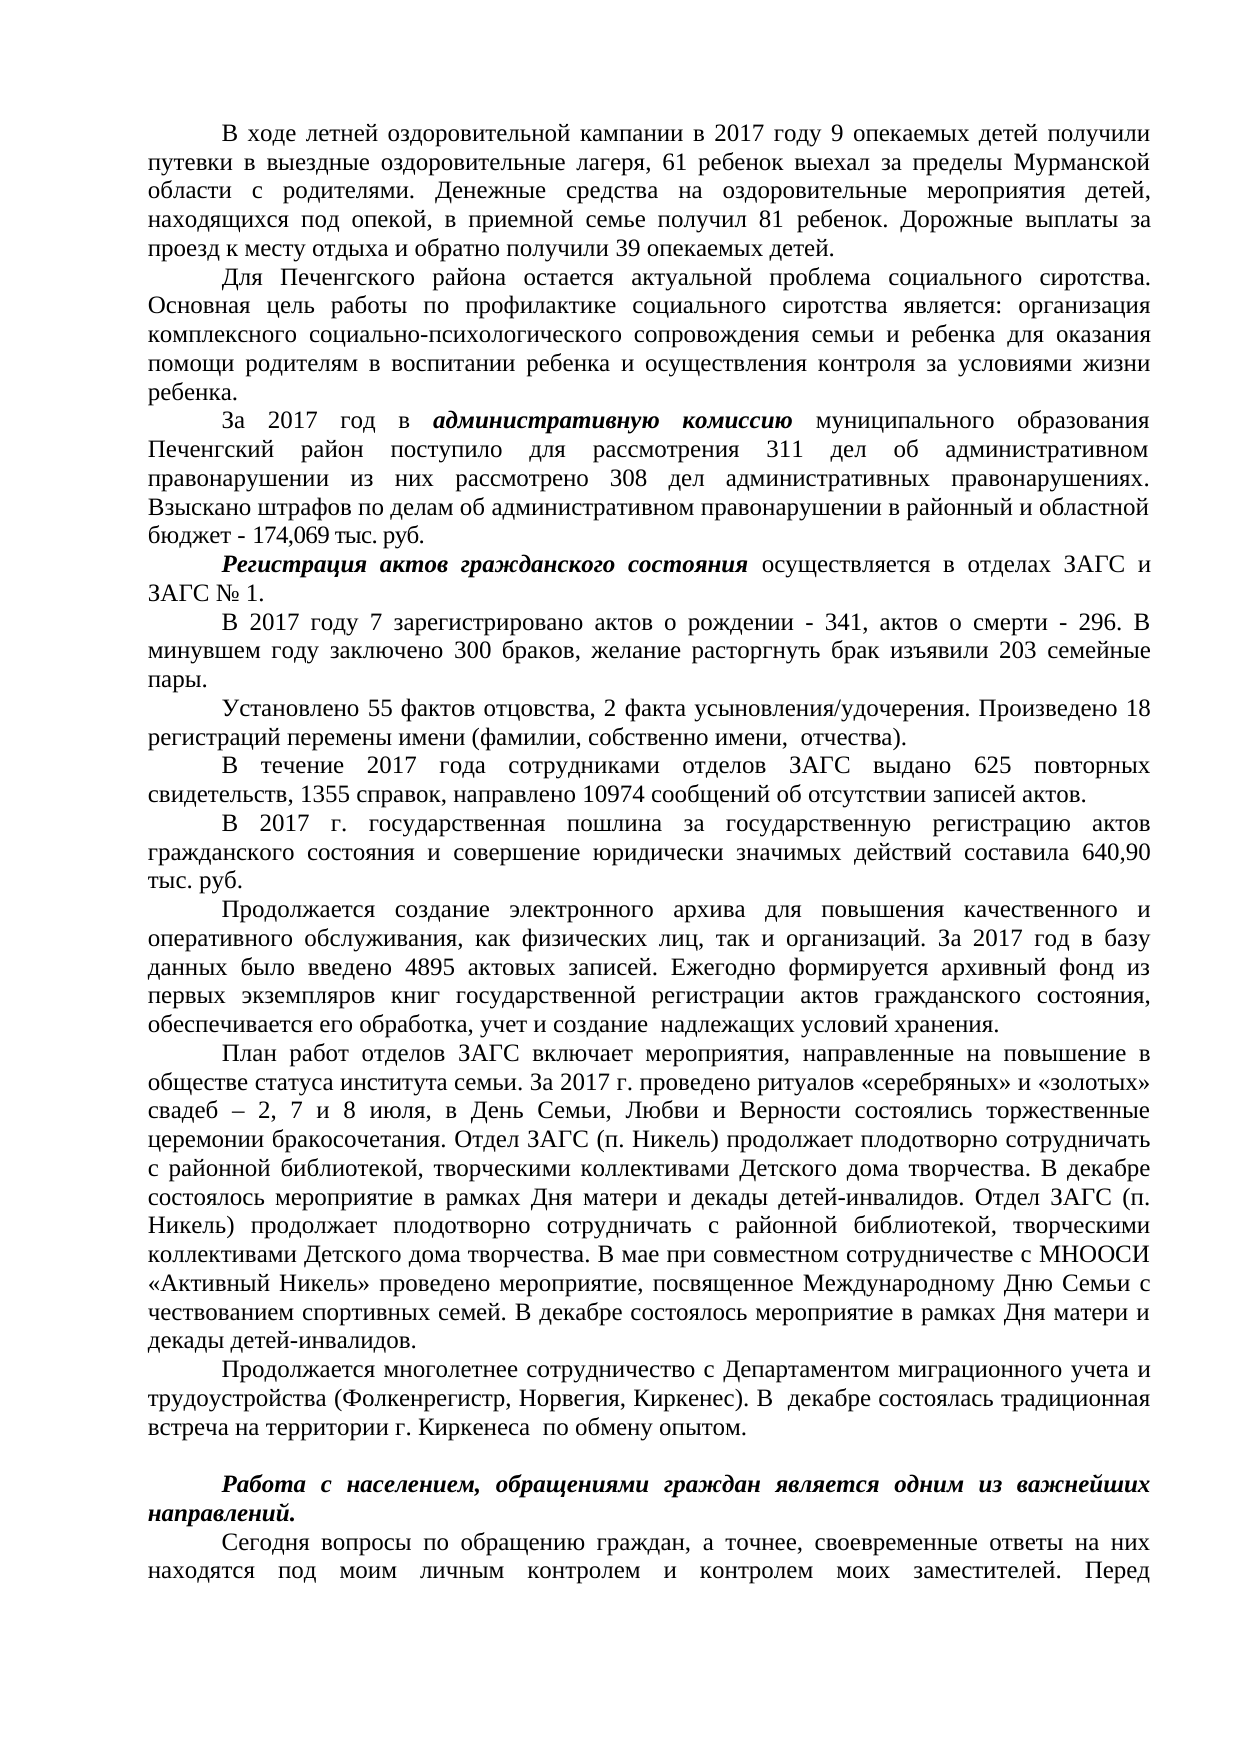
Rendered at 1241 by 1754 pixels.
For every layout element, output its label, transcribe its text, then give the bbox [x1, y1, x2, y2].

text За 2017 год в административную комиссию муниципального образования Печенгский район поступило для рассмотрения 311 дел об административном правонарушении из них рассмотрено 308 дел административных правонарушениях. Взыскано штрафов по делам об административном правонарушении в районный и областной бюджет - 174,069 тыс. руб. [148, 406, 1149, 549]
text Для Печенгского района остается актуальной проблема социального сиротства. Основная цель работы по профилактике социального сиротства является: организация комплексного социально-психологического сопровождения семьи и ребенка для оказания помощи родителям в воспитании ребенка и осуществления контроля за условиями жизни ребенка. [148, 262, 1152, 406]
text В ходе летней оздоровительной кампании в 2017 году 9 опекаемых детей получили путевки в выездные оздоровительные лагеря, 61 ребенок выехал за пределы Мурманской области с родителями. Денежные средства на оздоровительные мероприятия детей, находящихся под опекой, в приемной семье получил 81 ребенок. Дорожные выплаты за проезд к месту отдыха и обратно получили 39 опекаемых детей. [148, 118, 1152, 262]
text В течение 2017 года сотрудниками отделов ЗАГС выдано 625 повторных свидетельств, 1355 справок, направлено 10974 сообщений об отсутствии записей актов. [148, 751, 1152, 808]
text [148, 1527, 1152, 1584]
text В 2017 г. государственная пошлина за государственную регистрацию актов гражданского состояния и совершение юридически значимых действий составила 640,90 тыс. руб. [148, 808, 1152, 894]
text В 2017 году 7 зарегистрировано актов о рождении - 341, актов о смерти - 296. В минувшем году заключено 300 браков, желание расторгнуть брак изъявили 203 семейные пары. [148, 607, 1152, 693]
text Работа с населением, обращениями граждан является одним из важнейших направлений. [148, 1469, 1152, 1527]
text Продолжается многолетнее сотрудничество с Департаментом миграционного учета и трудоустройства (Фолкенрегистр, Норвегия, Киркенес). В декабре состоялась традиционная встреча на территории г. Киркенеса по обмену опытом. [148, 1354, 1152, 1441]
text План работ отделов ЗАГС включает мероприятия, направленные на повышение в обществе статуса института семьи. За 2017 г. проведено ритуалов «серебряных» и «золотых» свадеб – 2, 7 и 8 июля, в День Семьи, Любви и Верности состоялись торжественные церемонии бракосочетания. Отдел ЗАГС (п. Никель) продолжает плодотворно сотрудничать с районной библиотекой, творческими коллективами Детского дома творчества. В декабре состоялось мероприятие в рамках Дня матери и декады детей-инвалидов. Отдел ЗАГС (п. Никель) продолжает плодотворно сотрудничать с районной библиотекой, творческими коллективами Детского дома творчества. В мае при совместном сотрудничестве с МНООСИ «Активный Никель» проведено мероприятие, посвященное Международному Дню Семьи с чествованием спортивных семей. В декабре состоялось мероприятие в рамках Дня матери и декады детей-инвалидов. [148, 1038, 1152, 1354]
text Продолжается создание электронного архива для повышения качественного и оперативного обслуживания, как физических лиц, так и организаций. За 2017 год в базу данных было введено 4895 актовых записей. Ежегодно формируется архивный фонд из первых экземпляров книг государственной регистрации актов гражданского состояния, обеспечивается его обработка, учет и создание надлежащих условий хранения. [148, 894, 1152, 1038]
text Регистрация актов гражданского состояния осуществляется в отделах ЗАГС и ЗАГС № 1. [148, 549, 1152, 607]
text Установлено 55 фактов отцовства, 2 факта усыновления/удочерения. Произведено 18 регистраций перемены имени (фамилии, собственно имени, отчества). [148, 693, 1152, 751]
